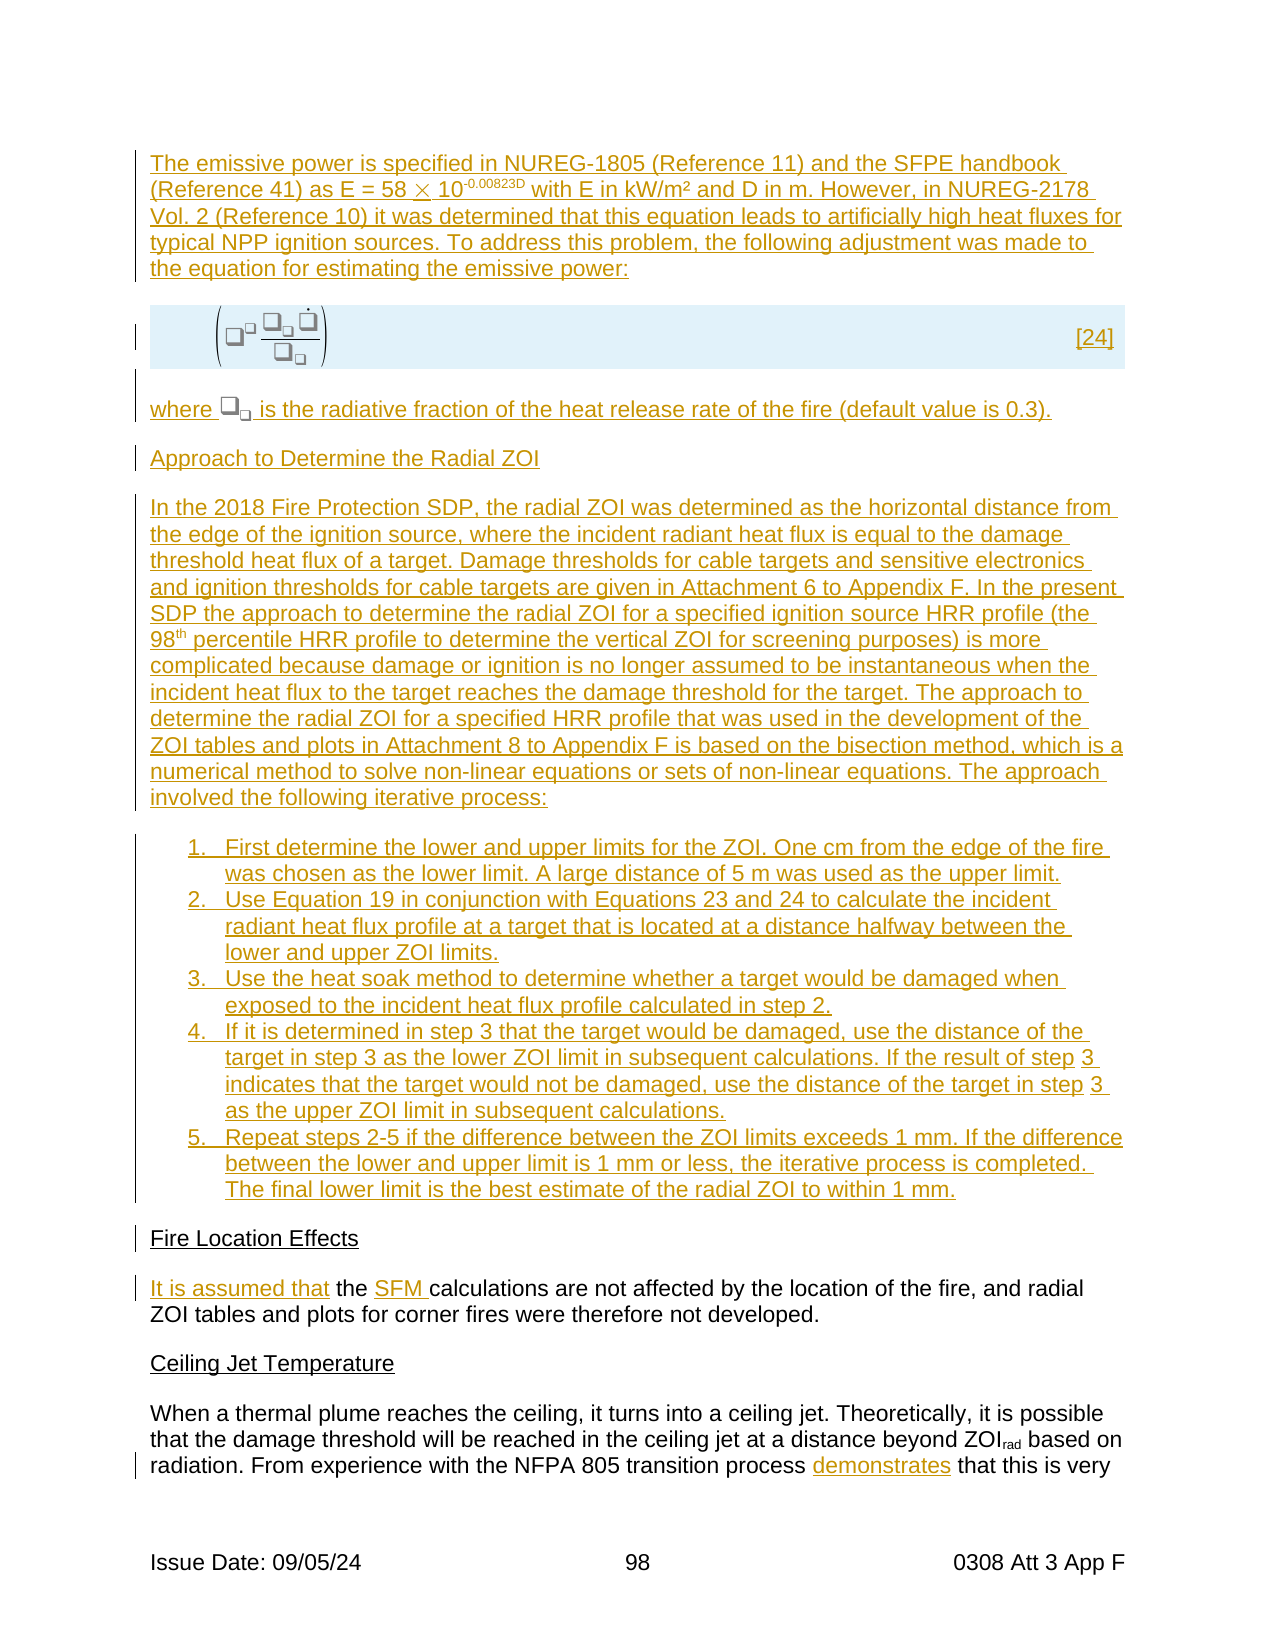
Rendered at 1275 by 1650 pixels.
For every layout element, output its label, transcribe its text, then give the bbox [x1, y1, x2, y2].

subtitle Fire Location Effects [150, 1225, 1125, 1252]
text the calculations are not affected by the location of the fire, and radial ZOI tables and plots for corner fires were therefore not developed. [150, 1275, 1125, 1327]
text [150, 1399, 1125, 1479]
subtitle Ceiling Jet Temperature [150, 1350, 1125, 1377]
